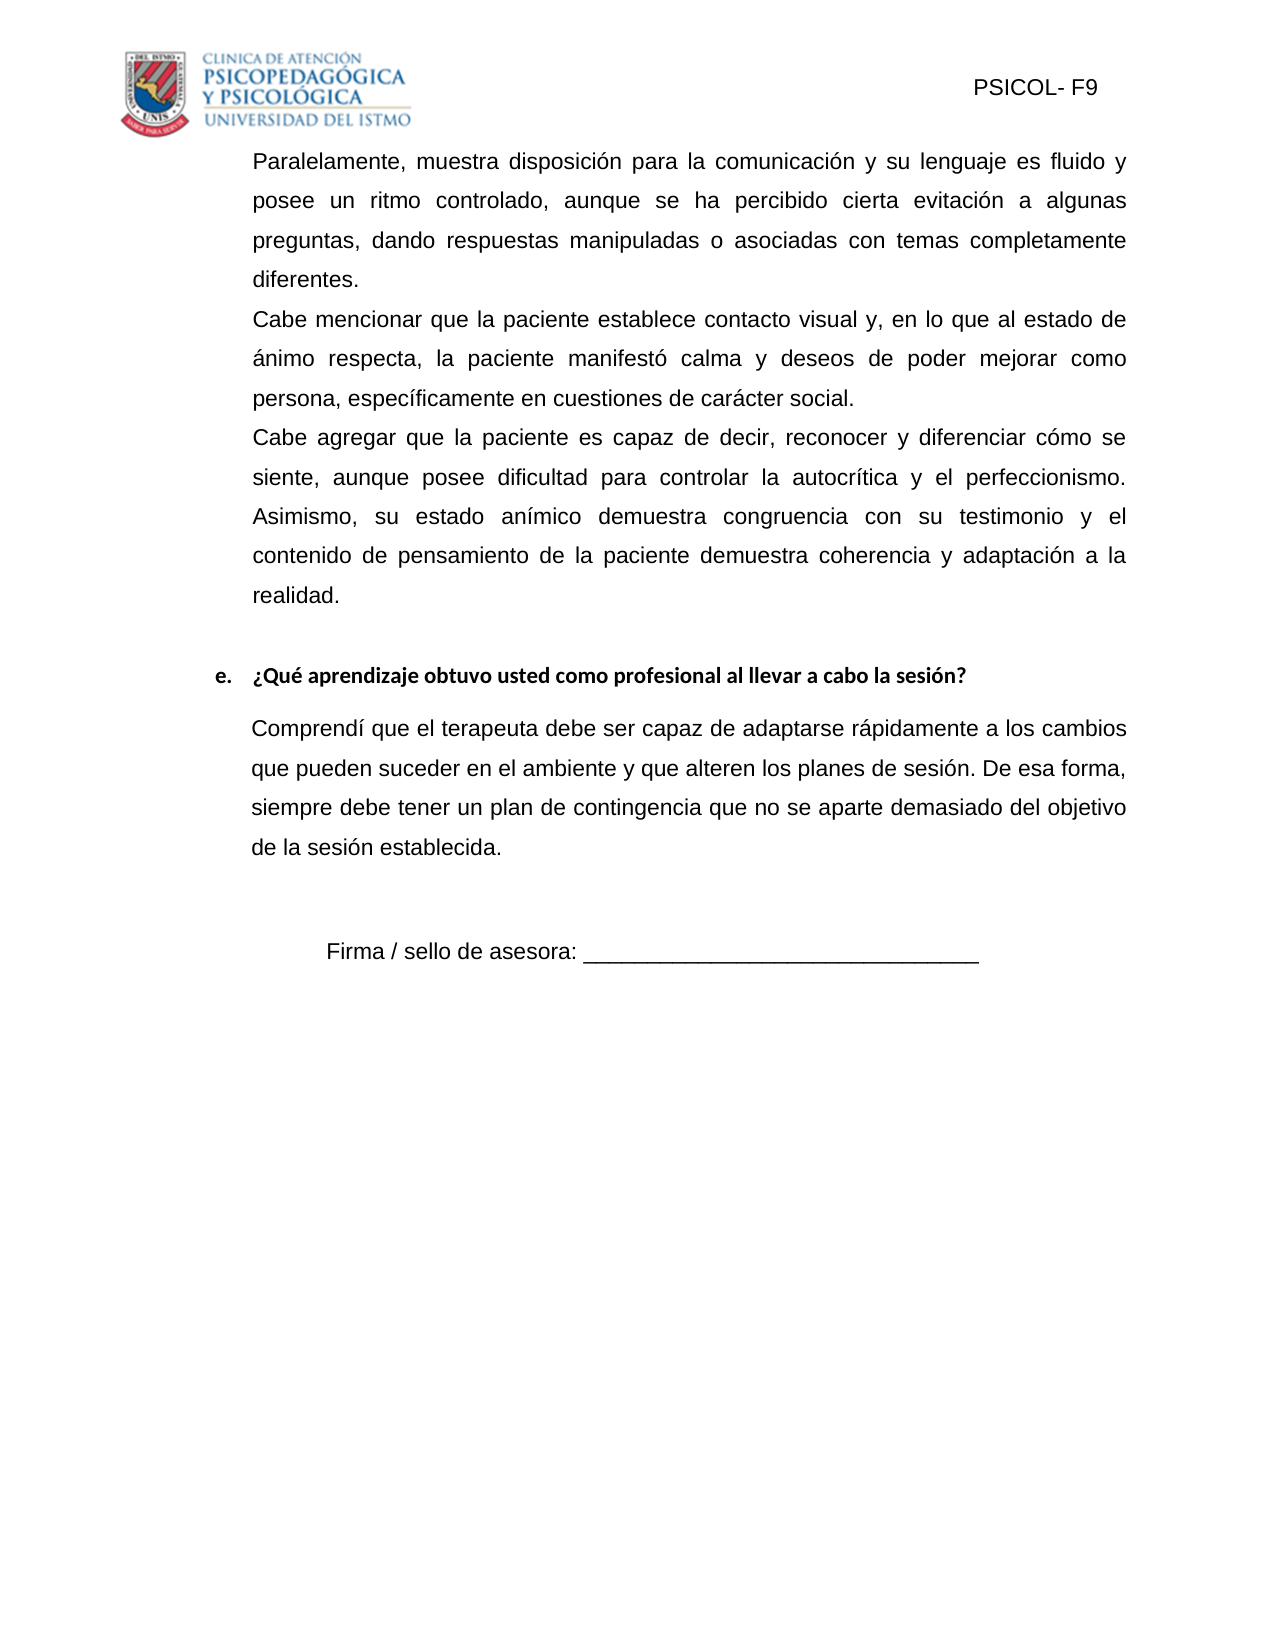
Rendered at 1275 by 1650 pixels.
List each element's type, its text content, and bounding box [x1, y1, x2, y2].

list Paralelamente, muestra disposición para la comunicación y su lenguaje es fluido y posee un ritmo controlado, aunque se ha percibido cierta evitación a algunas preguntas, dando respuestas manipuladas o asociadas con temas completamente diferentes. [252, 148, 1127, 292]
text Firma / sello de asesora: _______________________________ [177, 938, 1127, 964]
picture [65, 20, 437, 148]
list Cabe agregar que la paciente es capaz de decir, reconocer y diferenciar cómo se siente, aunque posee dificultad para controlar la autocrítica y el perfeccionismo. Asimismo, su estado anímico demuestra congruencia con su testimonio y el contenido de pensamiento de la paciente demuestra coherencia y adaptación a la realidad. [252, 424, 1127, 608]
list Cabe mencionar que la paciente establece contacto visual y, en lo que al estado de ánimo respecta, la paciente manifestó calma y deseos de poder mejorar como persona, específicamente en cuestiones de carácter social. [252, 306, 1127, 411]
text Comprendí que el terapeuta debe ser capaz de adaptarse rápidamente a los cambios que pueden suceder en el ambiente y que alteren los planes de sesión. De esa forma, siempre debe tener un plan de contingencia que no se aparte demasiado del objetivo de la sesión establecida. [251, 715, 1127, 860]
list ¿Qué aprendizaje obtuvo usted como profesional al llevar a cabo la sesión? [215, 661, 1127, 689]
